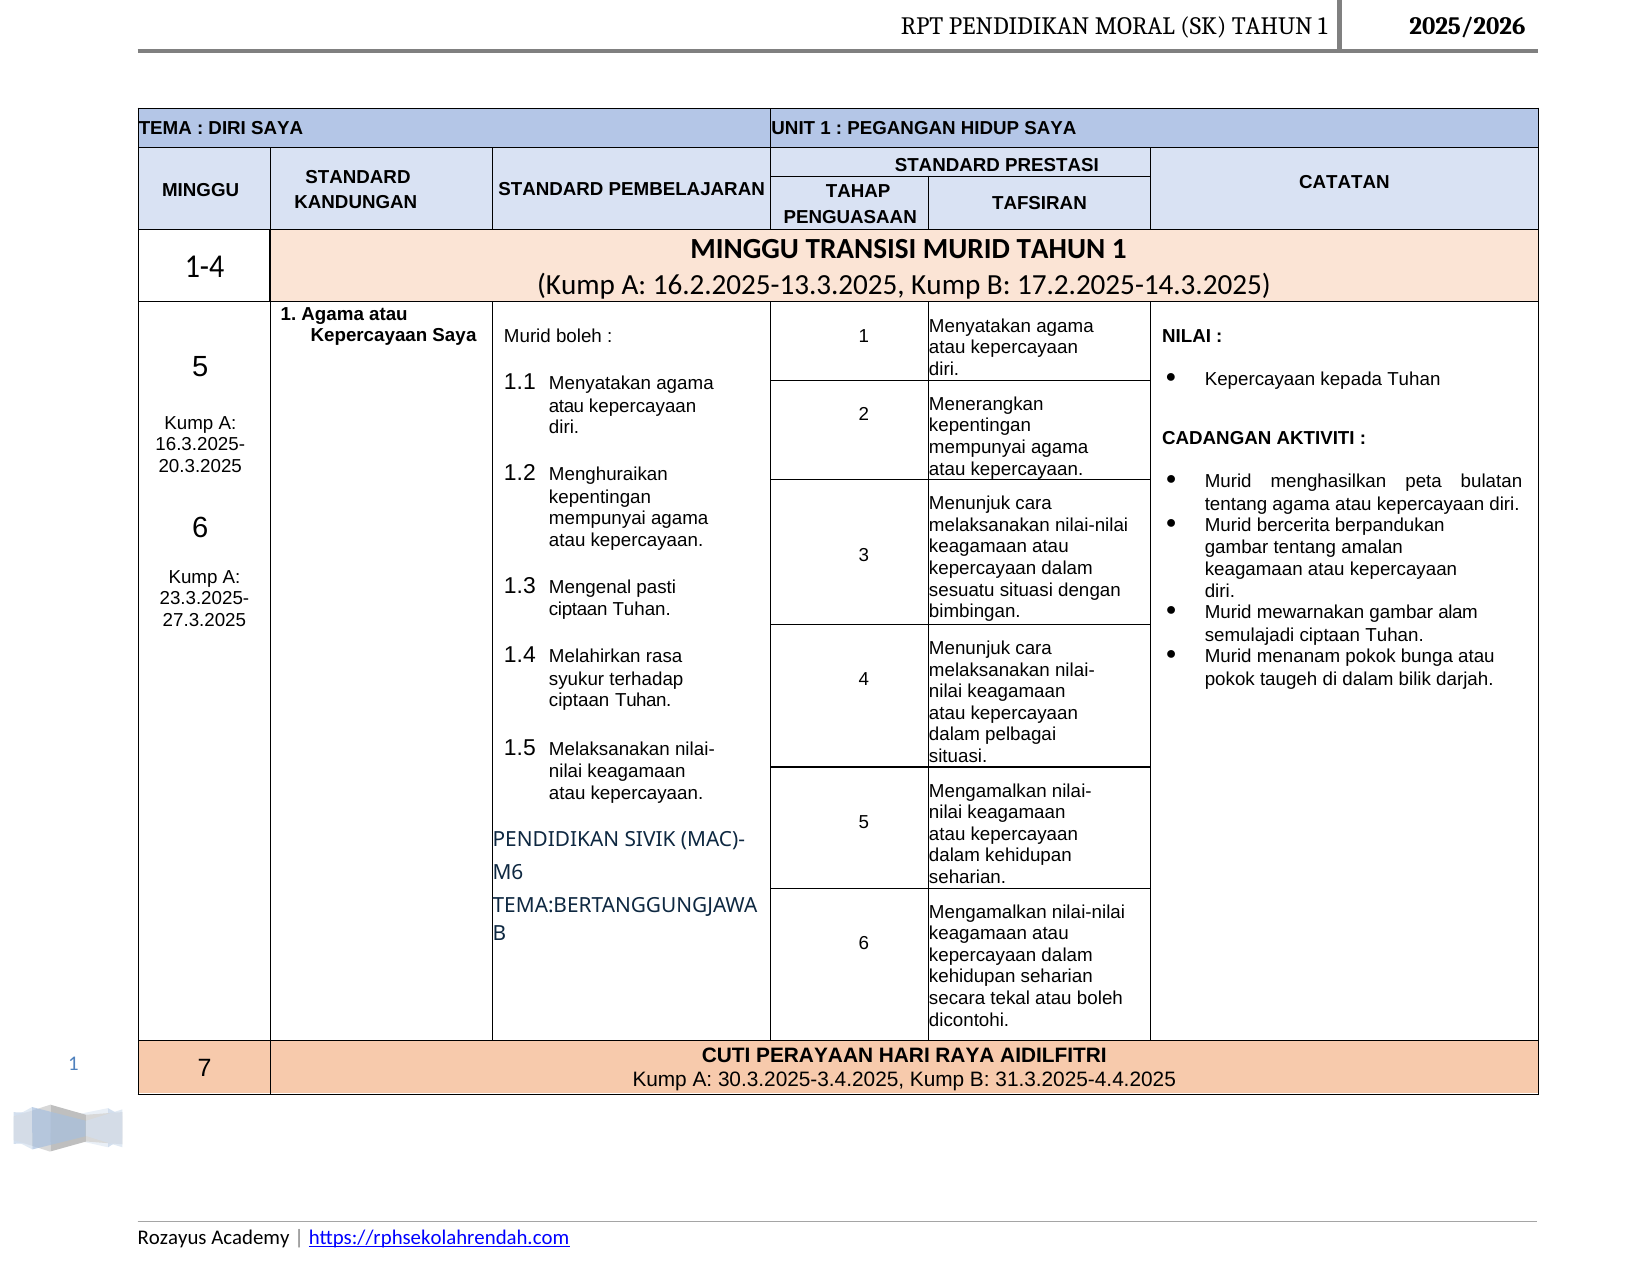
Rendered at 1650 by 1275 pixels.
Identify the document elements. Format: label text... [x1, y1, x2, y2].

table_cell 7 [139, 1041, 270, 1093]
table_cell TAHAP PENGUASAAN [771, 177, 928, 229]
table_cell 1-4 [139, 230, 269, 301]
table_cell CUTI PERAYAAN HARI RAYA AIDILFITRI Kump A: 30.3.2025-3.4.2025, Kump B: 31.3.2025-4.4.2025 [271, 1041, 1538, 1093]
table_cell CATATAN [1151, 148, 1538, 229]
table_cell TAFSIRAN [929, 177, 1150, 229]
table_cell Mengamalkan nilai-nilai keagamaan atau kepercayaan dalam kehidupan seharian. [929, 768, 1150, 887]
table_cell Menunjuk cara melaksanakan nilai-nilai keagamaan atau kepercayaan dalam pelbagai situasi. [929, 625, 1150, 766]
table_cell 5 [771, 768, 928, 887]
table_cell 5 Kump A: 16.3.2025-20.3.2025 6 Kump A: 23.3.2025-27.3.2025 [139, 302, 270, 1040]
table_cell 4 [771, 625, 928, 766]
table_cell MINGGU [139, 148, 270, 229]
table_header TEMA : DIRI SAYA [139, 109, 770, 147]
table_cell STANDARD KANDUNGAN [271, 148, 492, 229]
table_header UNIT 1 : PEGANGAN HIDUP SAYA [771, 109, 1538, 147]
table_cell STANDARD PRESTASI [771, 148, 1150, 176]
table_cell Mengamalkan nilai-nilai keagamaan atau kepercayaan dalam kehidupan seharian secara tekal atau boleh dicontohi. [929, 889, 1150, 1040]
table_cell STANDARD PEMBELAJARAN [493, 148, 770, 229]
table_cell 3 [771, 480, 928, 624]
table_cell MINGGU TRANSISI MURID TAHUN 1 (Kump A: 16.2.2025-13.3.2025, Kump B: 17.2.2025-14.3.2025) [271, 230, 1538, 301]
table_cell 1. Agama atau Kepercayaan Saya [271, 302, 492, 1040]
table_cell NILAI : Kepercayaan kepada Tuhan CADANGAN AKTIVITI : Murid menghasilkan peta bulatan tentang agama atau kepercayaan diri. Murid bercerita berpandukan gambar tentang amalan keagamaan atau kepercayaan diri. Murid mewarnakan gambar alam semulajadi ciptaan Tuhan. Murid menanam pokok bunga atau pokok taugeh di dalam bilik darjah. [1151, 302, 1538, 1040]
table_cell Menyatakan agama atau kepercayaan diri. [929, 302, 1150, 379]
table_cell 1 [771, 302, 928, 379]
table_cell 6 [771, 889, 928, 1040]
table_cell 2 [771, 381, 928, 479]
table_cell Menunjuk cara melaksanakan nilai-nilai keagamaan atau kepercayaan dalam sesuatu situasi dengan bimbingan. [929, 480, 1150, 624]
table_cell Murid boleh : Menyatakan agama atau kepercayaan diri. Menghuraikan kepentingan mempunyai agama atau kepercayaan. Mengenal pasti ciptaan Tuhan. Melahirkan rasa syukur terhadap ciptaan Tuhan. Melaksanakan nilai-nilai keagamaan atau kepercayaan. PENDIDIKAN SIVIK (MAC)-M6 TEMA:BERTANGGUNGJAWAB [493, 302, 770, 1040]
table_cell Menerangkan kepentingan mempunyai agama atau kepercayaan. [929, 381, 1150, 479]
